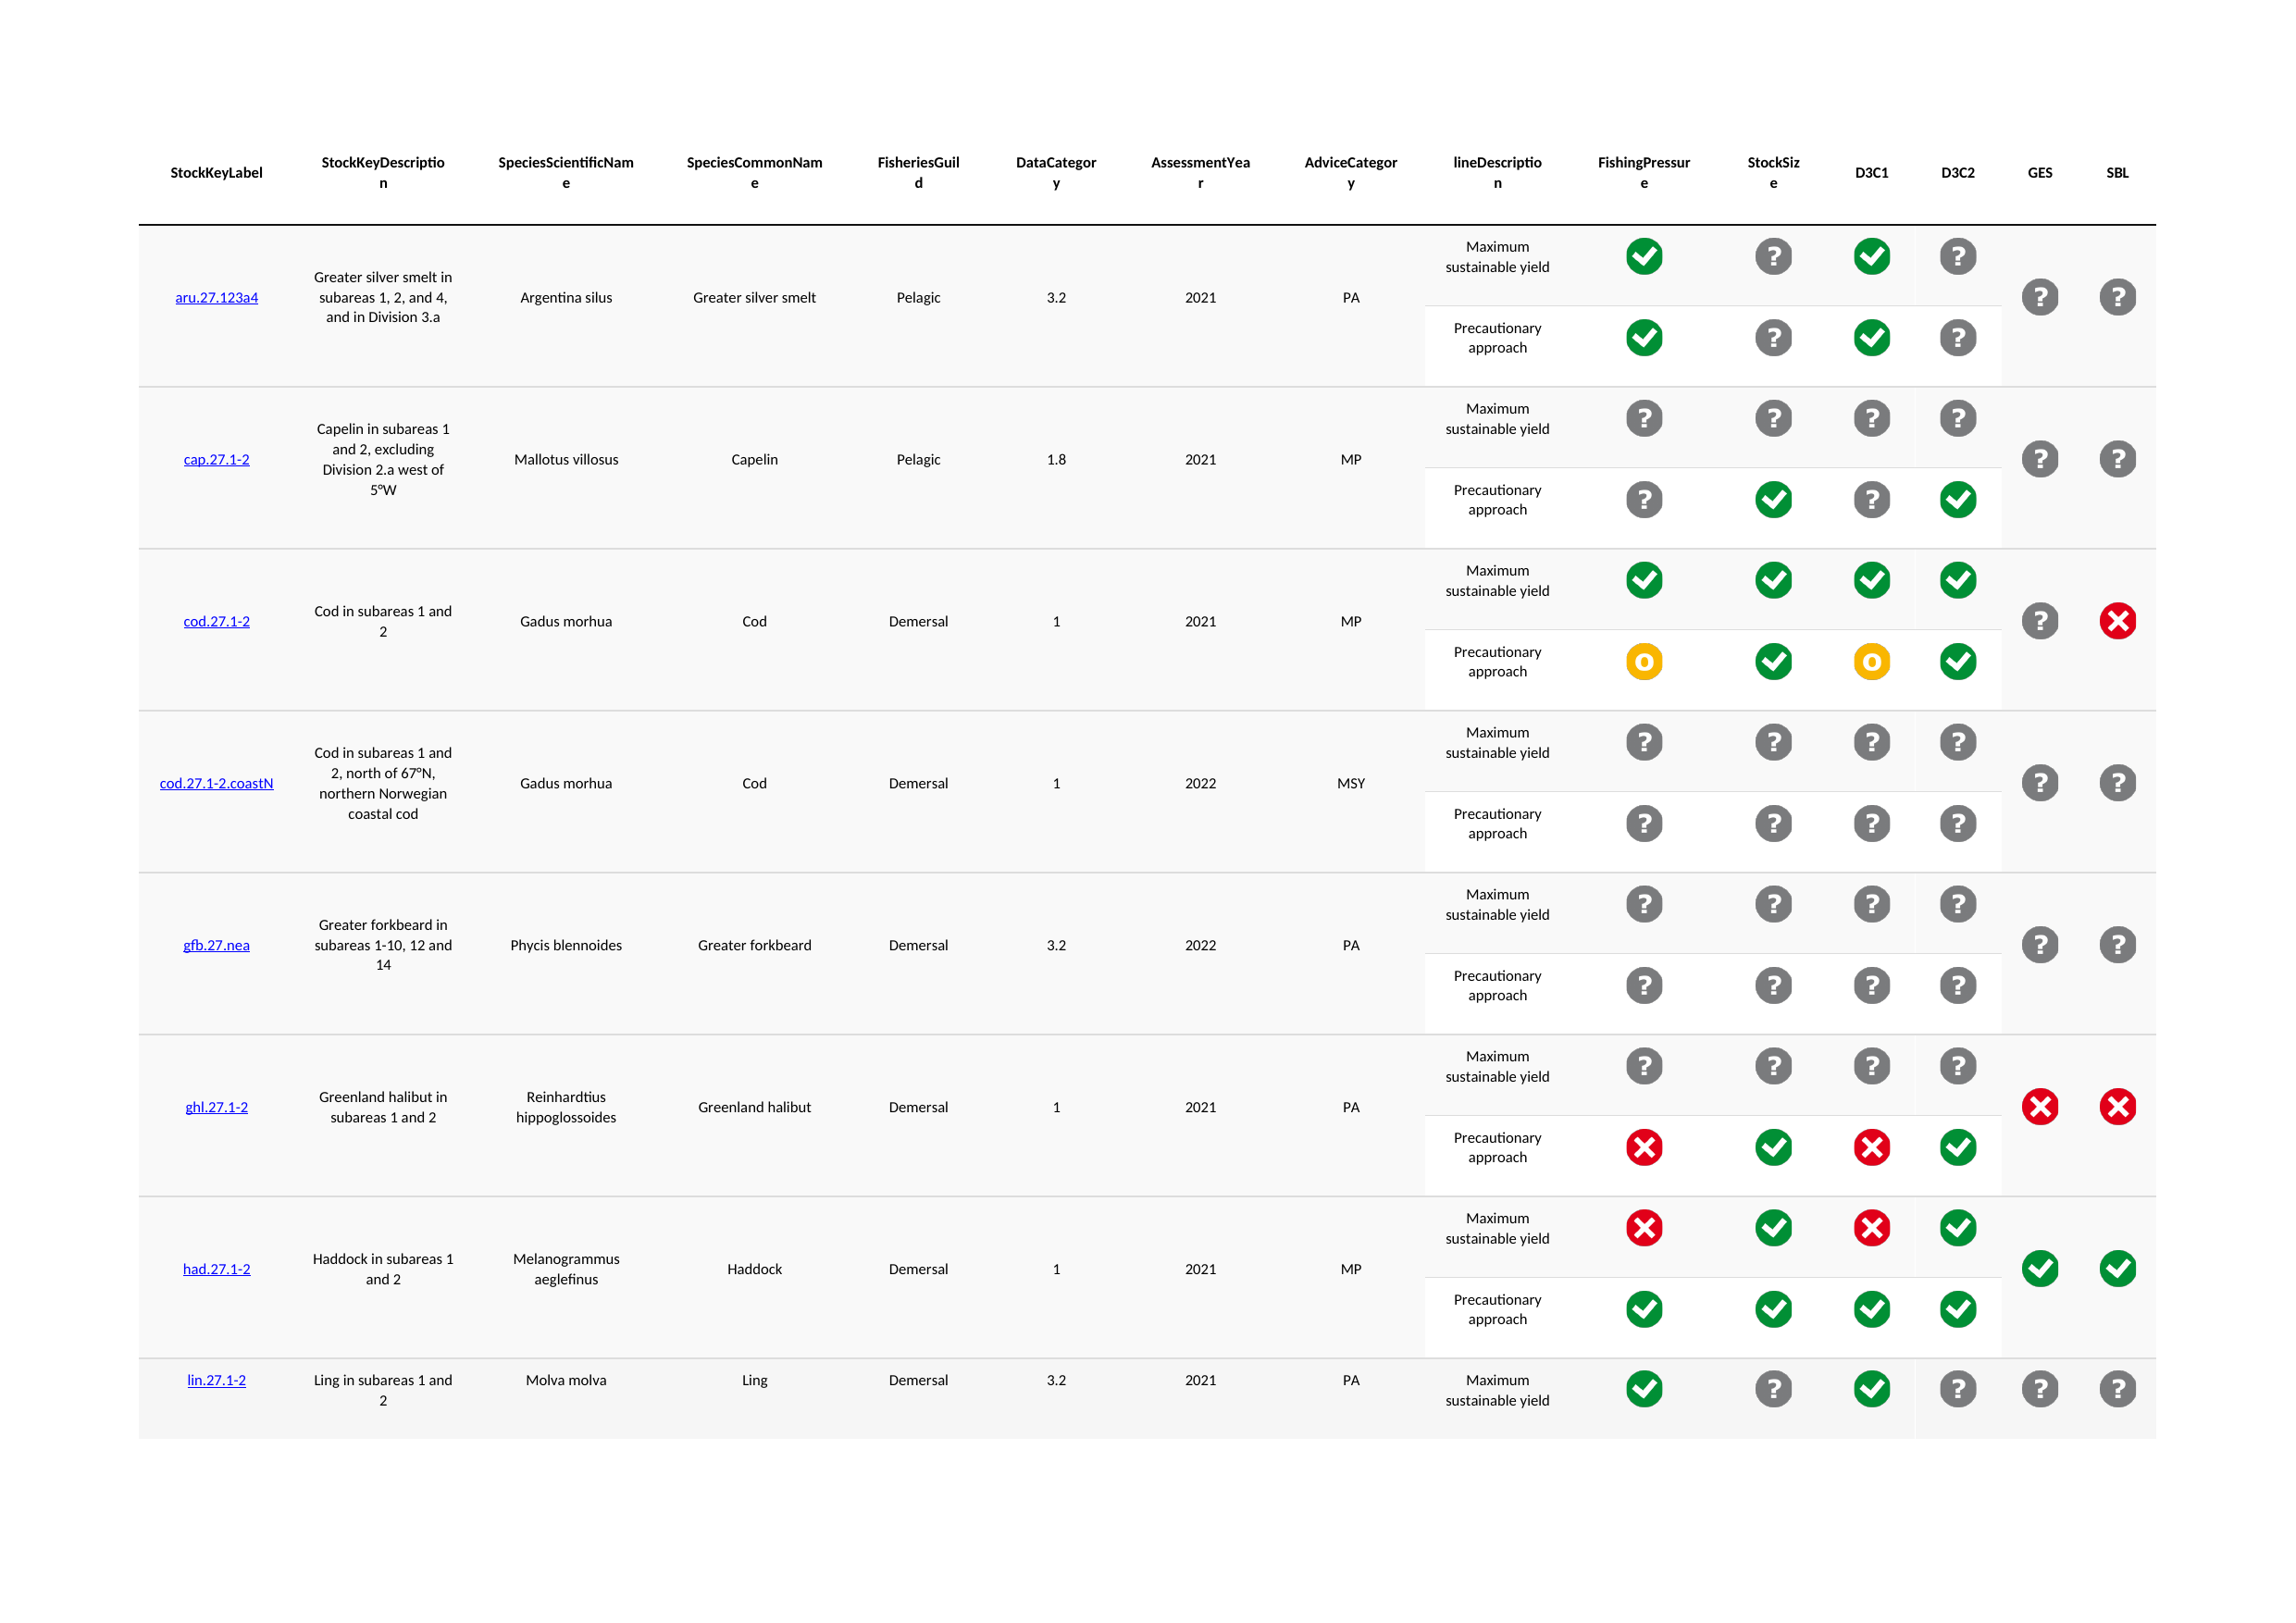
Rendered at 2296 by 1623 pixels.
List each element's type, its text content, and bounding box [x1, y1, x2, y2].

table_cell Pelagic [850, 226, 988, 386]
table_cell [1916, 792, 2002, 872]
picture [1854, 1047, 1891, 1084]
picture [1940, 562, 1977, 599]
table_cell Maximum sustainable yield [1425, 712, 1570, 791]
picture [1854, 724, 1891, 761]
table_cell [1916, 954, 2002, 1034]
table_cell [1829, 873, 1915, 953]
table_cell [1570, 1278, 1719, 1357]
table_header SpeciesCommonName [661, 139, 850, 224]
picture [1854, 481, 1891, 518]
picture [1854, 400, 1891, 437]
table_cell [1829, 550, 1915, 629]
picture [1626, 1129, 1663, 1166]
picture [2100, 764, 2137, 801]
table_cell Pelagic [850, 388, 988, 548]
table_cell Maximum sustainable yield [1425, 1197, 1570, 1277]
picture [1940, 967, 1977, 1004]
picture [1626, 643, 1663, 680]
table_cell [1719, 630, 1829, 710]
table_cell [1719, 1359, 1829, 1439]
table_cell 2021 [1124, 1359, 1277, 1439]
picture [1626, 1291, 1663, 1328]
table_cell [2079, 712, 2156, 872]
table_cell Demersal [850, 1197, 988, 1357]
table_cell 3.2 [988, 1359, 1124, 1439]
table_cell [1570, 954, 1719, 1034]
picture [1940, 1129, 1977, 1166]
picture [1626, 400, 1663, 437]
table_header SBL [2079, 139, 2156, 224]
table_cell 3.2 [988, 226, 1124, 386]
picture [1756, 319, 1793, 356]
table_cell PA [1277, 1359, 1425, 1439]
table_cell Maximum sustainable yield [1425, 388, 1570, 467]
picture [1626, 1370, 1663, 1407]
picture [1626, 886, 1663, 923]
table_header lineDescription [1425, 139, 1570, 224]
table_cell [1570, 550, 1719, 629]
table_cell [1719, 1035, 1829, 1115]
table_cell Demersal [850, 1035, 988, 1196]
table_header SpeciesScientificName [472, 139, 661, 224]
table_cell Maximum sustainable yield [1425, 1359, 1570, 1439]
picture [1854, 319, 1891, 356]
picture [1626, 724, 1663, 761]
table_cell PA [1277, 873, 1425, 1034]
table_cell [1829, 712, 1915, 791]
table_header StockKeyDescription [294, 139, 472, 224]
picture [1626, 238, 1663, 275]
table_cell [1916, 873, 2002, 953]
table_cell [1829, 792, 1915, 872]
picture [1940, 400, 1977, 437]
picture [1854, 1291, 1891, 1328]
table_cell [1570, 712, 1719, 791]
table_cell [1719, 712, 1829, 791]
table_cell 2021 [1124, 550, 1277, 710]
table_cell Haddock [661, 1197, 850, 1357]
table_cell [2079, 226, 2156, 386]
table_cell [2079, 388, 2156, 548]
table_cell [2002, 1197, 2079, 1357]
picture [1756, 1291, 1793, 1328]
picture [2100, 602, 2137, 639]
picture [1756, 643, 1793, 680]
table_cell PA [1277, 1035, 1425, 1196]
table_cell [1829, 1035, 1915, 1115]
picture [1756, 238, 1793, 275]
picture [1940, 1209, 1977, 1246]
table_cell [2079, 1359, 2156, 1439]
table_cell Greater forkbeard [661, 873, 850, 1034]
picture [1756, 1047, 1793, 1084]
table_cell [1829, 1116, 1915, 1196]
table_cell [2079, 1197, 2156, 1357]
table_cell had.27.1-2 [139, 1197, 294, 1357]
table_cell [1829, 226, 1915, 305]
table_cell lin.27.1-2 [139, 1359, 294, 1439]
table_cell [1570, 1116, 1719, 1196]
table_cell [1570, 306, 1719, 386]
table_cell Greater silver smelt [661, 226, 850, 386]
table_cell Capelin [661, 388, 850, 548]
table_cell Greenland halibut [661, 1035, 850, 1196]
picture [1756, 1209, 1793, 1246]
picture [2022, 764, 2059, 801]
table_cell [2002, 873, 2079, 1034]
table_header AssessmentYear [1124, 139, 1277, 224]
picture [1756, 1370, 1793, 1407]
table_cell [2002, 712, 2079, 872]
picture [1626, 1047, 1663, 1084]
table_cell Precautionary approach [1425, 1116, 1570, 1196]
table_cell [1829, 954, 1915, 1034]
picture [1756, 967, 1793, 1004]
table_cell [1719, 1197, 1829, 1277]
table_cell [1829, 306, 1915, 386]
table_cell Gadus morhua [472, 550, 661, 710]
table_cell Gadus morhua [472, 712, 661, 872]
table_header StockSize [1719, 139, 1829, 224]
table_cell Melanogrammus aeglefinus [472, 1197, 661, 1357]
table_cell [1916, 306, 2002, 386]
picture [1626, 967, 1663, 1004]
picture [2100, 1370, 2137, 1407]
table_cell Demersal [850, 550, 988, 710]
picture [1626, 319, 1663, 356]
table_cell [2002, 226, 2079, 386]
table_cell [1719, 1278, 1829, 1357]
table_cell [1829, 468, 1915, 548]
table_header FisheriesGuild [850, 139, 988, 224]
picture [2100, 1088, 2137, 1125]
picture [1854, 1129, 1891, 1166]
picture [1854, 967, 1891, 1004]
picture [1626, 1209, 1663, 1246]
table_header DataCategory [988, 139, 1124, 224]
table_cell [2079, 1035, 2156, 1196]
table_cell [1570, 468, 1719, 548]
table_cell 1 [988, 1035, 1124, 1196]
table_cell [1570, 226, 1719, 305]
table_cell [1719, 792, 1829, 872]
table_cell Demersal [850, 712, 988, 872]
picture [1940, 238, 1977, 275]
table_cell 1 [988, 712, 1124, 872]
table_cell 2022 [1124, 873, 1277, 1034]
table_cell Ling in subareas 1 and 2 [294, 1359, 472, 1439]
table_cell 3.2 [988, 873, 1124, 1034]
table_cell [1570, 792, 1719, 872]
table_cell [1719, 873, 1829, 953]
picture [2022, 1250, 2059, 1287]
table_cell 2021 [1124, 226, 1277, 386]
table_header AdviceCategory [1277, 139, 1425, 224]
table_cell Demersal [850, 873, 988, 1034]
table_cell Greenland halibut in subareas 1 and 2 [294, 1035, 472, 1196]
picture [1756, 886, 1793, 923]
table_cell Precautionary approach [1425, 630, 1570, 710]
table_cell [1719, 550, 1829, 629]
picture [1940, 1047, 1977, 1084]
picture [1854, 886, 1891, 923]
table_cell gfb.27.nea [139, 873, 294, 1034]
picture [2022, 440, 2059, 477]
table_cell [1916, 226, 2002, 305]
table_cell [1916, 1359, 2002, 1439]
picture [1854, 1209, 1891, 1246]
table_cell [1719, 306, 1829, 386]
table_cell [1829, 630, 1915, 710]
table_cell MP [1277, 1197, 1425, 1357]
table_cell Ling [661, 1359, 850, 1439]
table_cell Cod [661, 712, 850, 872]
table_cell Precautionary approach [1425, 306, 1570, 386]
table_cell 1.8 [988, 388, 1124, 548]
table_cell Maximum sustainable yield [1425, 1035, 1570, 1115]
picture [1854, 805, 1891, 842]
table_cell [1719, 388, 1829, 467]
picture [1854, 238, 1891, 275]
table_cell Maximum sustainable yield [1425, 873, 1570, 953]
table_cell Maximum sustainable yield [1425, 226, 1570, 305]
table_cell [1570, 1197, 1719, 1277]
table_cell [1570, 1359, 1719, 1439]
table_cell Haddock in subareas 1 and 2 [294, 1197, 472, 1357]
picture [1756, 400, 1793, 437]
table_cell Precautionary approach [1425, 468, 1570, 548]
table_header D3C1 [1829, 139, 1915, 224]
picture [1626, 481, 1663, 518]
table_cell [1719, 468, 1829, 548]
table_cell [2079, 550, 2156, 710]
picture [2100, 1250, 2137, 1287]
table_cell [1829, 1197, 1915, 1277]
table_cell [1829, 388, 1915, 467]
table_cell [2079, 873, 2156, 1034]
table_cell Precautionary approach [1425, 792, 1570, 872]
table_cell [1719, 226, 1829, 305]
picture [1854, 643, 1891, 680]
picture [2100, 279, 2137, 316]
table_cell Maximum sustainable yield [1425, 550, 1570, 629]
table_cell PA [1277, 226, 1425, 386]
table_cell Cod in subareas 1 and 2, north of 67°N, northern Norwegian coastal cod [294, 712, 472, 872]
picture [1756, 1129, 1793, 1166]
picture [1940, 1370, 1977, 1407]
table_cell [1570, 388, 1719, 467]
table_cell MP [1277, 550, 1425, 710]
table_cell [1916, 468, 2002, 548]
table_cell [1570, 1035, 1719, 1115]
table_cell [1916, 550, 2002, 629]
picture [2100, 926, 2137, 963]
table_cell [1719, 954, 1829, 1034]
table_cell Cod in subareas 1 and 2 [294, 550, 472, 710]
table_cell aru.27.123a4 [139, 226, 294, 386]
picture [2100, 440, 2137, 477]
table_header StockKeyLabel [139, 139, 294, 224]
table_header FishingPressure [1570, 139, 1719, 224]
table_cell cap.27.1-2 [139, 388, 294, 548]
table_cell MSY [1277, 712, 1425, 872]
picture [2022, 602, 2059, 639]
table_cell [1719, 1116, 1829, 1196]
table_cell [1916, 1197, 2002, 1277]
table_cell Molva molva [472, 1359, 661, 1439]
picture [1756, 724, 1793, 761]
table_cell 2021 [1124, 388, 1277, 548]
picture [2022, 1370, 2059, 1407]
table_cell Phycis blennoides [472, 873, 661, 1034]
table_cell [1916, 712, 2002, 791]
picture [1756, 481, 1793, 518]
table_cell Reinhardtius hippoglossoides [472, 1035, 661, 1196]
picture [1626, 562, 1663, 599]
table_cell Precautionary approach [1425, 1278, 1570, 1357]
table_cell [1570, 630, 1719, 710]
table_cell ghl.27.1-2 [139, 1035, 294, 1196]
table_cell 2021 [1124, 1035, 1277, 1196]
table_cell [1829, 1359, 1915, 1439]
picture [1940, 1291, 1977, 1328]
table_cell Demersal [850, 1359, 988, 1439]
table_cell [1570, 873, 1719, 953]
picture [1854, 1370, 1891, 1407]
table_cell Greater silver smelt in subareas 1, 2, and 4, and in Division 3.a [294, 226, 472, 386]
table_cell [1916, 1278, 2002, 1357]
table_cell Greater forkbeard in subareas 1-10, 12 and 14 [294, 873, 472, 1034]
table_header D3C2 [1916, 139, 2002, 224]
picture [1940, 319, 1977, 356]
table_cell 1 [988, 550, 1124, 710]
picture [1756, 805, 1793, 842]
picture [1940, 805, 1977, 842]
table_cell [1916, 1116, 2002, 1196]
table_cell [1829, 1278, 1915, 1357]
table_cell [2002, 388, 2079, 548]
picture [2022, 279, 2059, 316]
table_cell 2022 [1124, 712, 1277, 872]
table_cell Cod [661, 550, 850, 710]
picture [1940, 886, 1977, 923]
table_cell Capelin in subareas 1 and 2, excluding Division 2.a west of 5°W [294, 388, 472, 548]
table_cell cod.27.1-2 [139, 550, 294, 710]
table_header GES [2002, 139, 2079, 224]
table_cell cod.27.1-2.coastN [139, 712, 294, 872]
table_cell 2021 [1124, 1197, 1277, 1357]
picture [2022, 926, 2059, 963]
picture [1940, 481, 1977, 518]
picture [1940, 724, 1977, 761]
table_cell [2002, 550, 2079, 710]
picture [1854, 562, 1891, 599]
table_cell [2002, 1035, 2079, 1196]
picture [1756, 562, 1793, 599]
picture [1626, 805, 1663, 842]
table_cell [1916, 388, 2002, 467]
table_cell [1916, 630, 2002, 710]
table_cell Mallotus villosus [472, 388, 661, 548]
table_cell MP [1277, 388, 1425, 548]
table_cell [2002, 1359, 2079, 1439]
table_cell [1916, 1035, 2002, 1115]
picture [1940, 643, 1977, 680]
table_cell Argentina silus [472, 226, 661, 386]
picture [2022, 1088, 2059, 1125]
table_cell 1 [988, 1197, 1124, 1357]
table_cell Precautionary approach [1425, 954, 1570, 1034]
